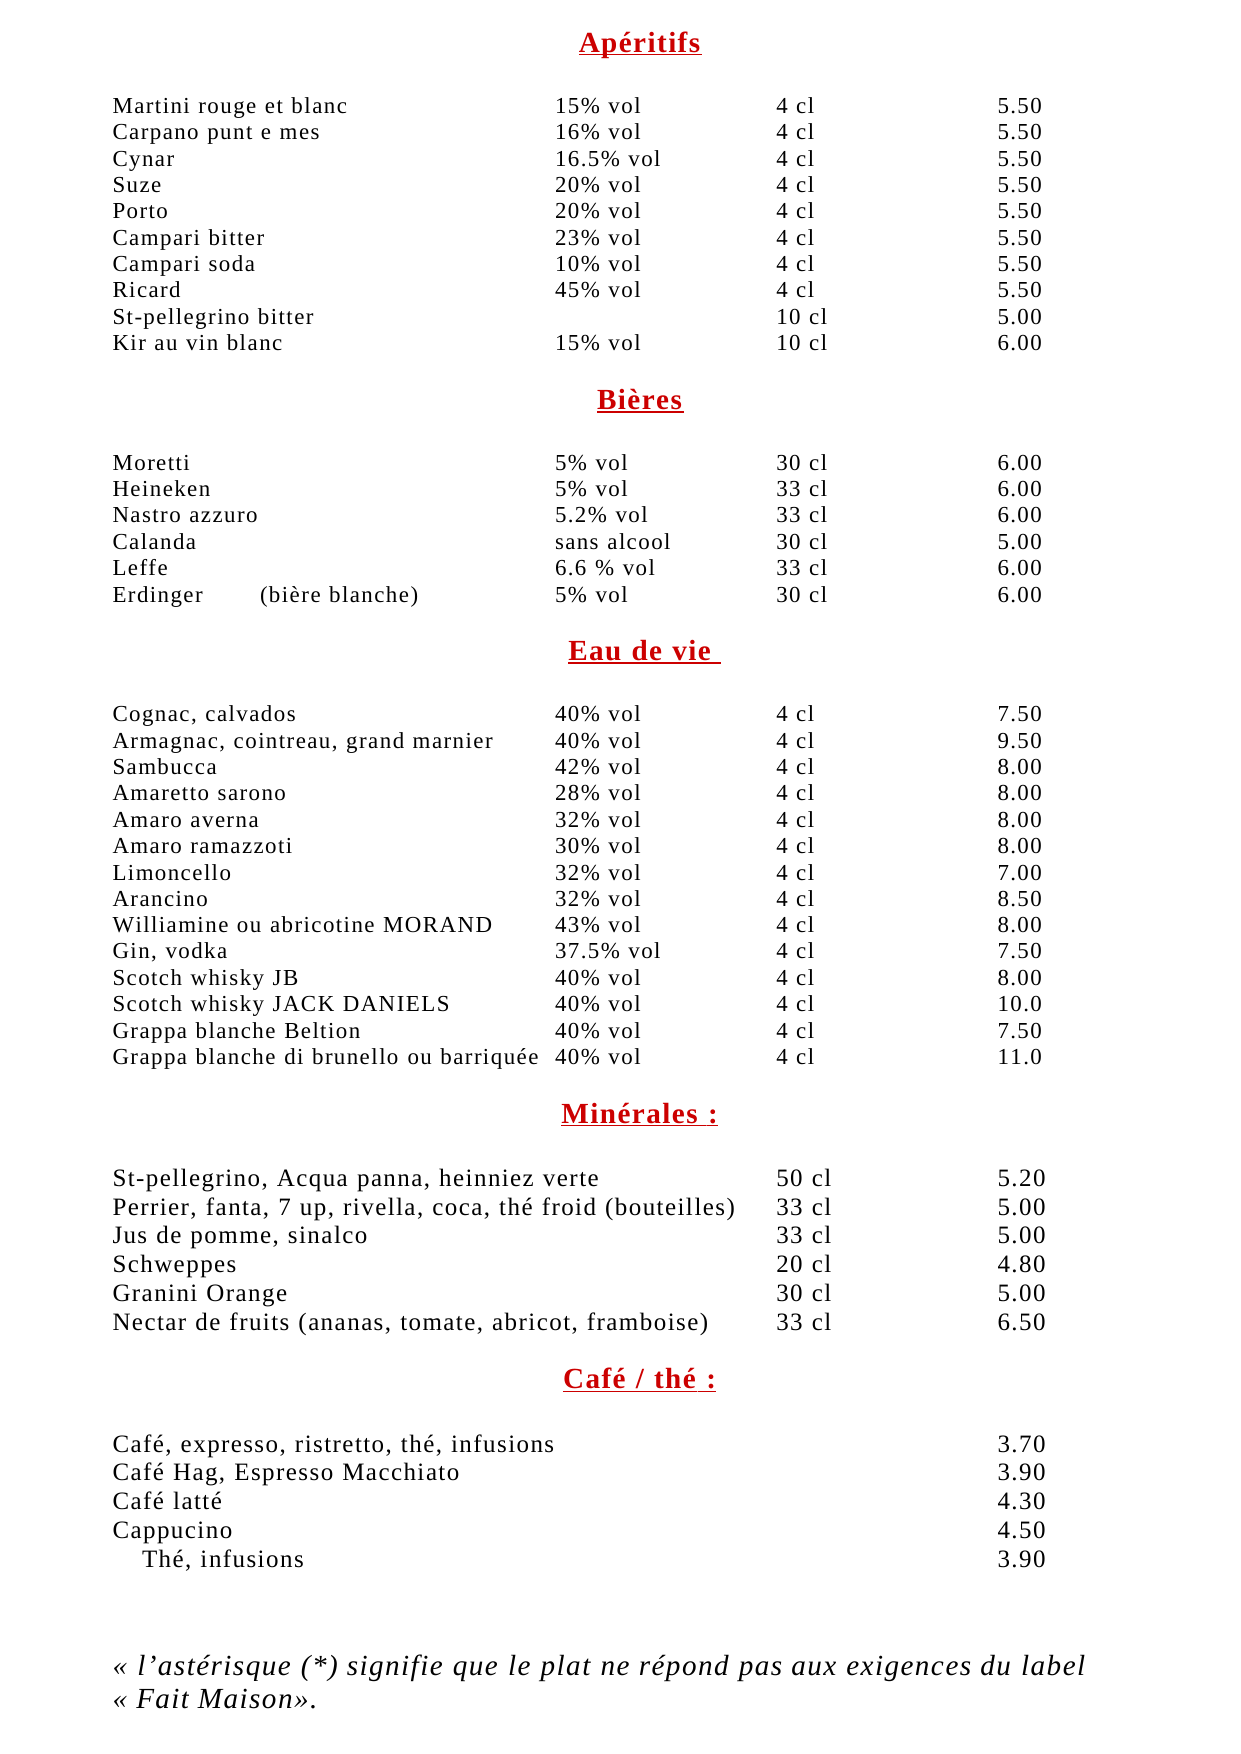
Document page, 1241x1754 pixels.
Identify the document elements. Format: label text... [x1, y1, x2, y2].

text Amaretto sarono 28% vol 4 cl 8.00 [112, 779, 1167, 806]
text St-pellegrino bitter 10 cl 5.00 [112, 303, 1167, 329]
text Calanda sans alcool 30 cl 5.00 [112, 528, 1167, 554]
text Nectar de fruits (ananas, tomate, abricot, framboise) 33 cl 6.50 [112, 1307, 1197, 1335]
text Campari bitter 23% vol 4 cl 5.50 [112, 224, 1167, 250]
text Ricard 45% vol 4 cl 5.50 [112, 276, 1167, 303]
text Jus de pomme, sinalco 33 cl 5.00 [112, 1220, 1197, 1249]
text Leffe 6.6 % vol 33 cl 6.00 [112, 554, 1167, 581]
text Moretti 5% vol 30 cl 6.00 [112, 449, 1167, 475]
text Porto 20% vol 4 cl 5.50 [112, 197, 1167, 224]
text Campari soda 10% vol 4 cl 5.50 [112, 250, 1167, 276]
text Amaro averna 32% vol 4 cl 8.00 [112, 806, 1167, 832]
text Sambucca 42% vol 4 cl 8.00 [112, 753, 1167, 779]
text Gin, vodka 37.5% vol 4 cl 7.50 [112, 938, 1167, 964]
text Bières [112, 382, 1167, 415]
text Carpano punt e mes 16% vol 4 cl 5.50 [112, 118, 1167, 144]
text Minérales : [112, 1096, 1167, 1129]
text Suze 20% vol 4 cl 5.50 [112, 171, 1167, 197]
text Granini Orange 30 cl 5.00 [112, 1278, 1197, 1307]
text Arancino 32% vol 4 cl 8.50 [112, 885, 1167, 911]
text Limoncello 32% vol 4 cl 7.00 [112, 858, 1167, 885]
text Kir au vin blanc 15% vol 10 cl 6.00 [112, 329, 1167, 355]
text Café latté 4.30 [112, 1486, 1167, 1515]
text Perrier, fanta, 7 up, rivella, coca, thé froid (bouteilles) 33 cl 5.00 [112, 1192, 1197, 1220]
text Nastro azzuro 5.2% vol 33 cl 6.00 [112, 502, 1167, 528]
text St-pellegrino, Acqua panna, heinniez verte 50 cl 5.20 [112, 1163, 1197, 1192]
text Armagnac, cointreau, grand marnier 40% vol 4 cl 9.50 [112, 727, 1167, 753]
text Scotch whisky JB 40% vol 4 cl 8.00 [112, 964, 1167, 990]
text Heineken 5% vol 33 cl 6.00 [112, 475, 1167, 502]
text Schweppes 20 cl 4.80 [112, 1249, 1197, 1278]
text Cognac, calvados 40% vol 4 cl 7.50 [112, 700, 1167, 727]
text Café Hag, Espresso Macchiato 3.90 [112, 1457, 1167, 1486]
text Café, expresso, ristretto, thé, infusions 3.70 [112, 1429, 1167, 1457]
text Scotch whisky JACK DANIELS 40% vol 4 cl 10.0 [112, 990, 1167, 1017]
text Amaro ramazzoti 30% vol 4 cl 8.00 [112, 832, 1167, 858]
text Eau de vie [112, 633, 1167, 667]
text Williamine ou abricotine MORAND 43% vol 4 cl 8.00 [112, 911, 1167, 938]
text Martini rouge et blanc 15% vol 4 cl 5.50 [112, 92, 1167, 118]
text Grappa blanche di brunello ou barriquée 40% vol 4 cl 11.0 [112, 1043, 1167, 1069]
text Cappucino 4.50 [112, 1515, 1167, 1544]
text Thé, infusions 3.90 [142, 1544, 1167, 1572]
text Grappa blanche Beltion 40% vol 4 cl 7.50 [112, 1017, 1167, 1043]
text Cynar 16.5% vol 4 cl 5.50 [112, 144, 1167, 171]
text Erdinger (bière blanche) 5% vol 30 cl 6.00 [112, 581, 1167, 607]
text Apéritifs [112, 25, 1167, 58]
text Café / thé : [112, 1362, 1167, 1395]
